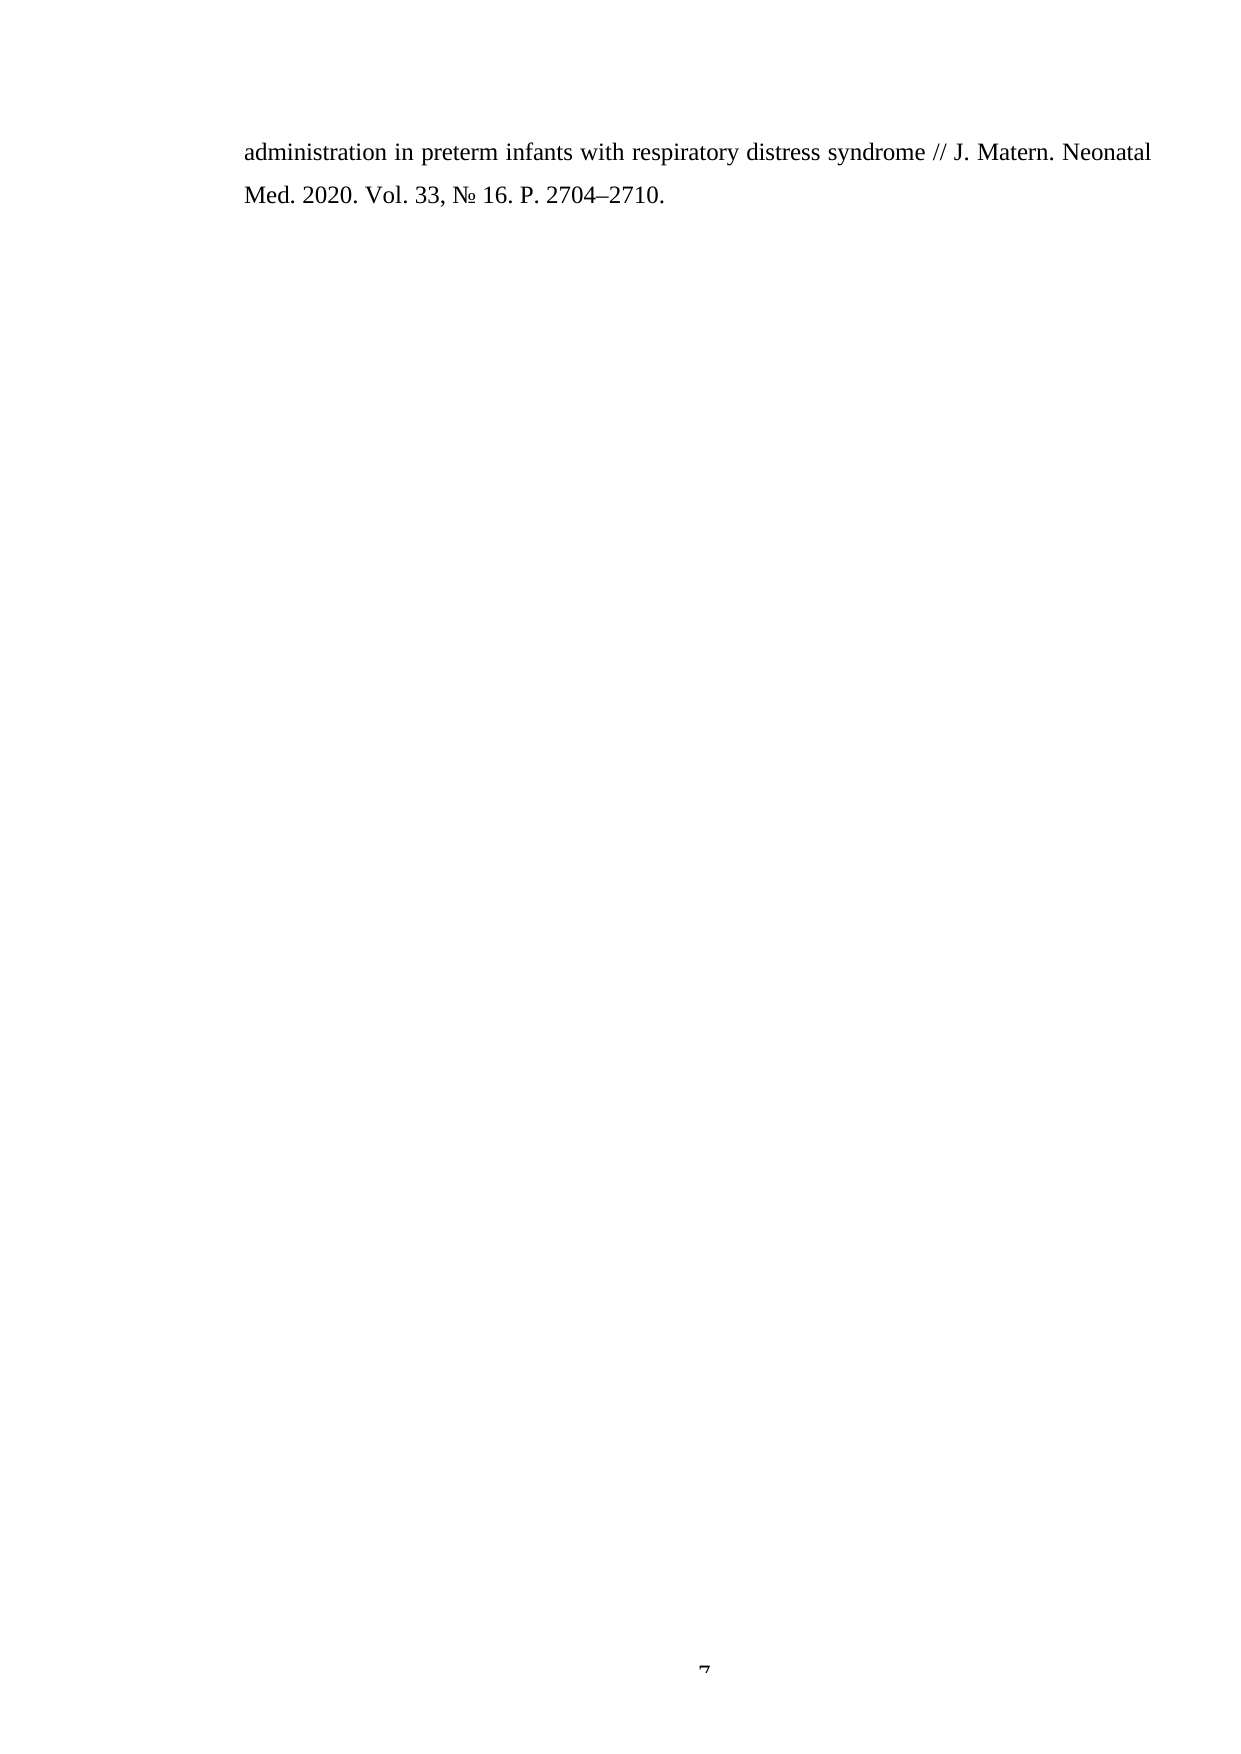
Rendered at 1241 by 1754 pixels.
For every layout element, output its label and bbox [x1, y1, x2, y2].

list [177, 137, 1152, 209]
